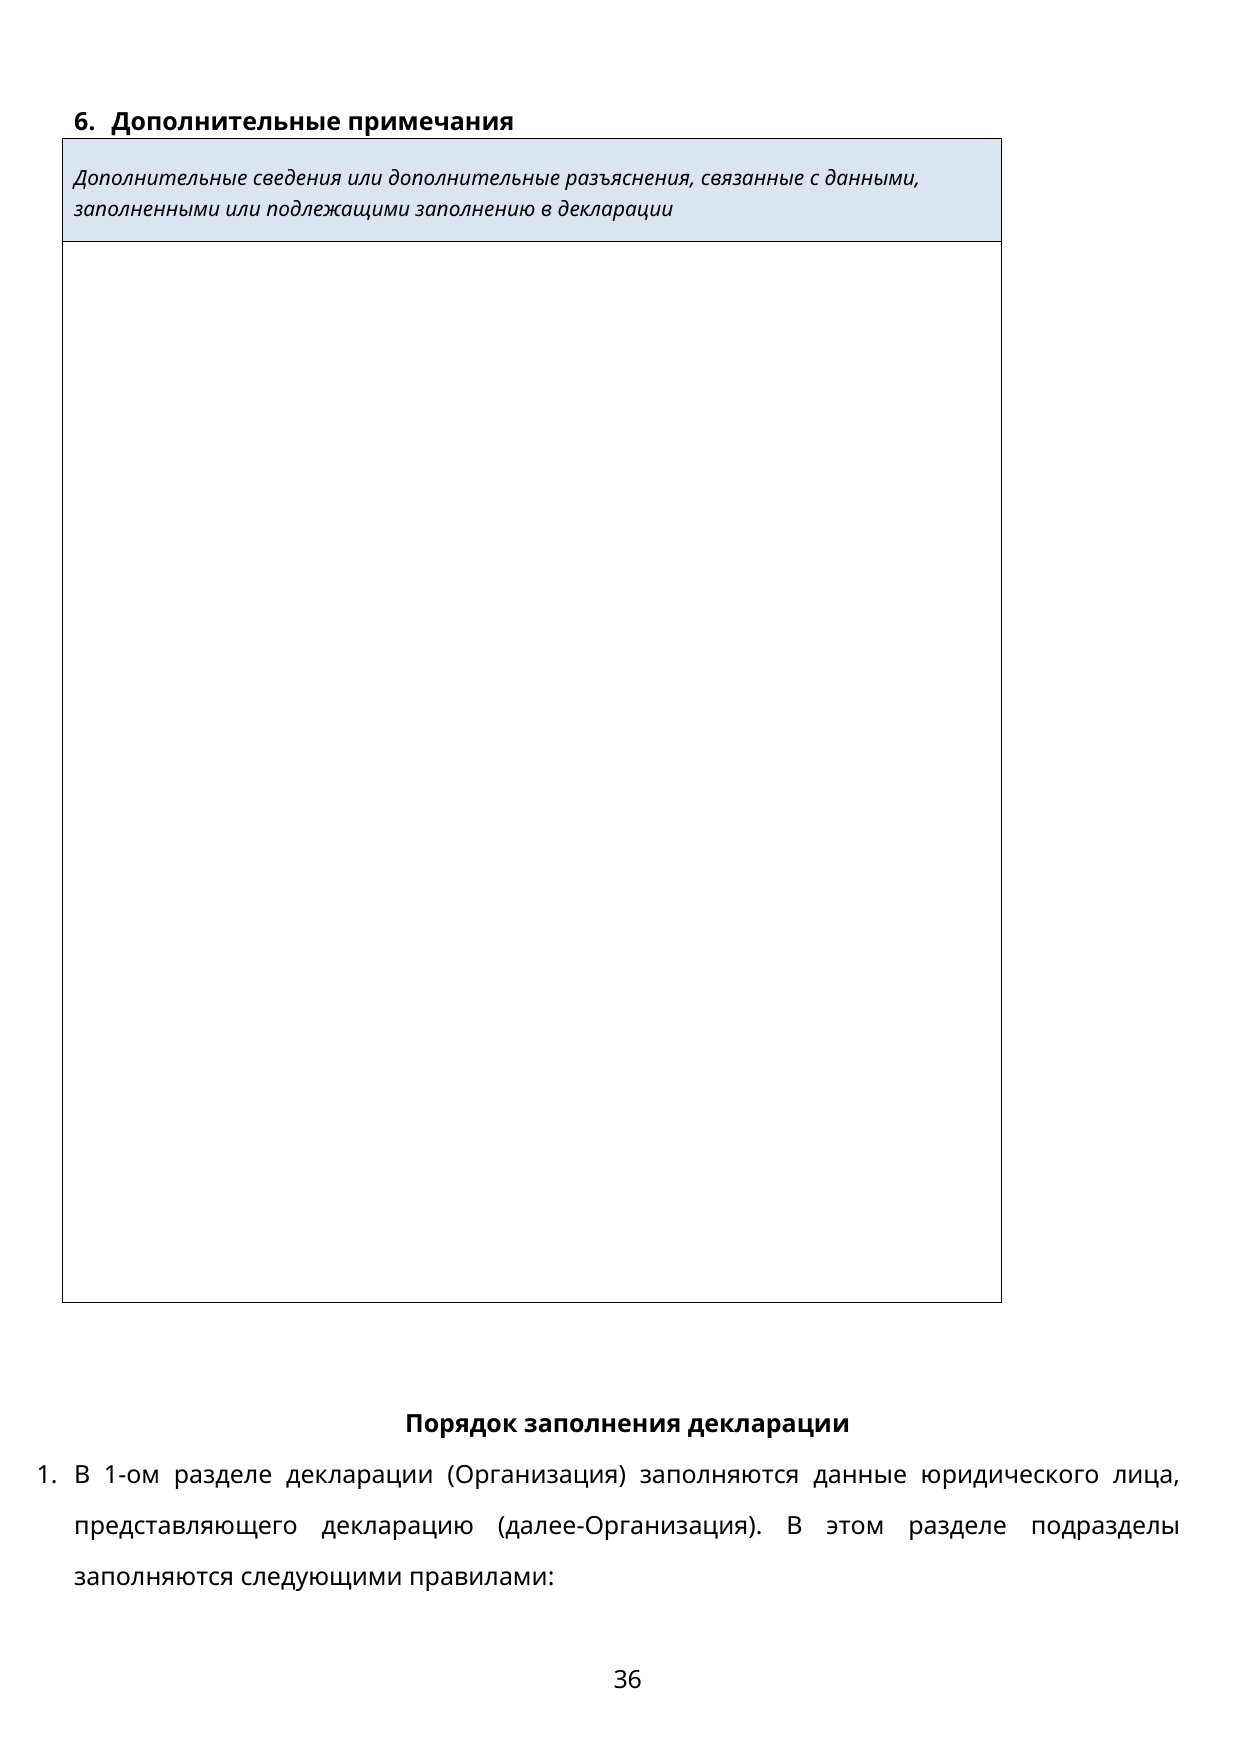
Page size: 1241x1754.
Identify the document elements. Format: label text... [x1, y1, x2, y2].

list Дополнительные примечания [74, 103, 1181, 137]
table_header Дополнительные сведения или дополнительные разъяснения, связанные с данными, заполненными или подлежащими заполнению в декларации [63, 139, 1001, 241]
list В 1-ом разделе декларации (Организация) заполняются данные юридического лица, представляющего декларацию (далее-Организация). В этом разделе подразделы заполняются следующими правилами: [36, 1457, 1181, 1593]
text Порядок заполнения декларации [74, 1406, 1181, 1439]
table_cell [63, 242, 1001, 1302]
